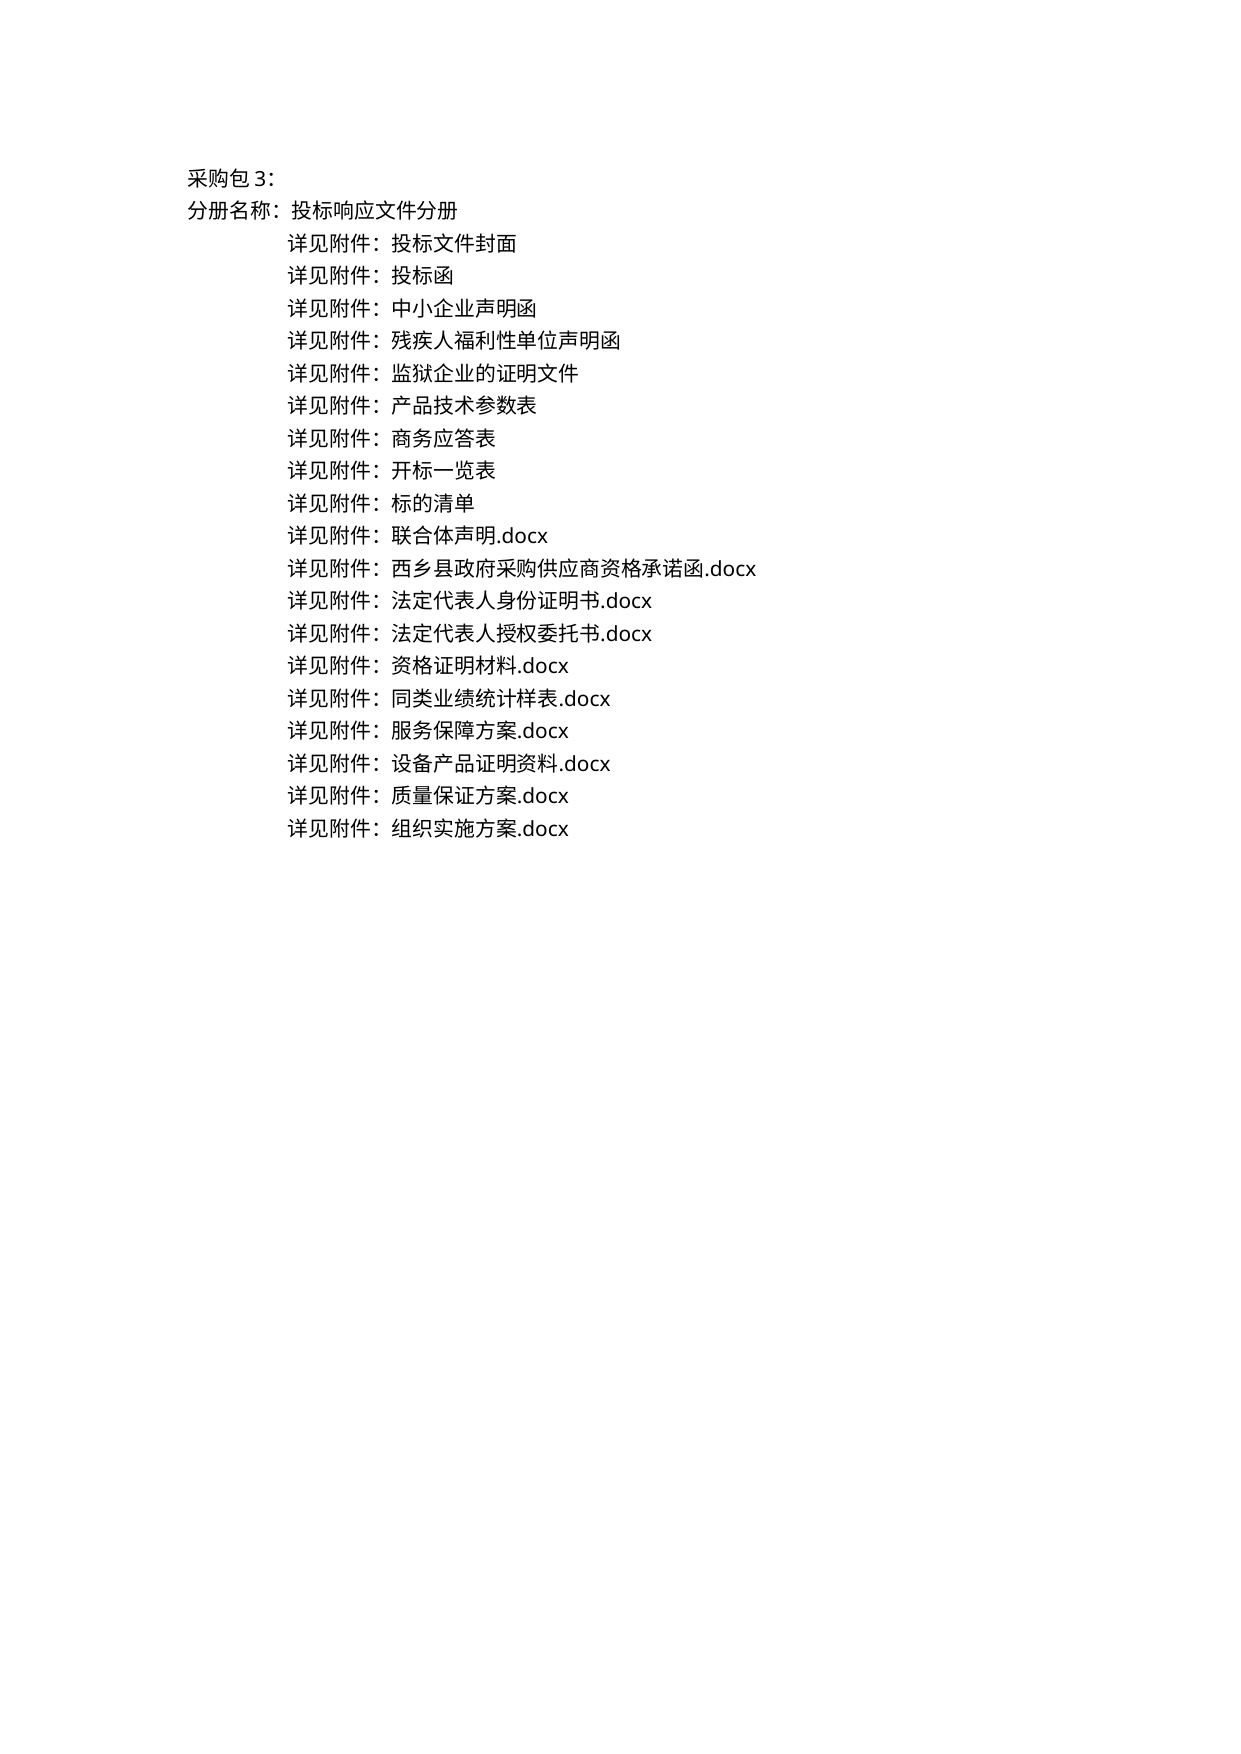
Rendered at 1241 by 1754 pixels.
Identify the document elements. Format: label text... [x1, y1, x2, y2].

text 详见附件：残疾人福利性单位声明函 [187, 324, 1053, 357]
text 详见附件：监狱企业的证明文件 [187, 357, 1053, 389]
text 详见附件：西乡县政府采购供应商资格承诺函.docx [187, 552, 1053, 584]
text 详见附件：设备产品证明资料.docx [187, 747, 1053, 779]
text 采购包3： [187, 162, 1053, 194]
text 详见附件：产品技术参数表 [187, 389, 1053, 422]
text 详见附件：同类业绩统计样表.docx [187, 682, 1053, 714]
text 详见附件：服务保障方案.docx [187, 714, 1053, 747]
text 详见附件：标的清单 [187, 487, 1053, 519]
text 详见附件：投标文件封面 [187, 227, 1053, 259]
text 详见附件：质量保证方案.docx [187, 779, 1053, 812]
text 详见附件：投标函 [187, 259, 1053, 292]
text 详见附件：法定代表人授权委托书.docx [187, 617, 1053, 649]
text 分册名称：投标响应文件分册 [187, 194, 1053, 227]
text 详见附件：开标一览表 [187, 454, 1053, 487]
text 详见附件：资格证明材料.docx [187, 649, 1053, 682]
text 详见附件：组织实施方案.docx [187, 812, 1053, 844]
text 详见附件：中小企业声明函 [187, 292, 1053, 324]
text 详见附件：法定代表人身份证明书.docx [187, 584, 1053, 617]
text 详见附件：商务应答表 [187, 422, 1053, 454]
text 详见附件：联合体声明.docx [187, 519, 1053, 552]
